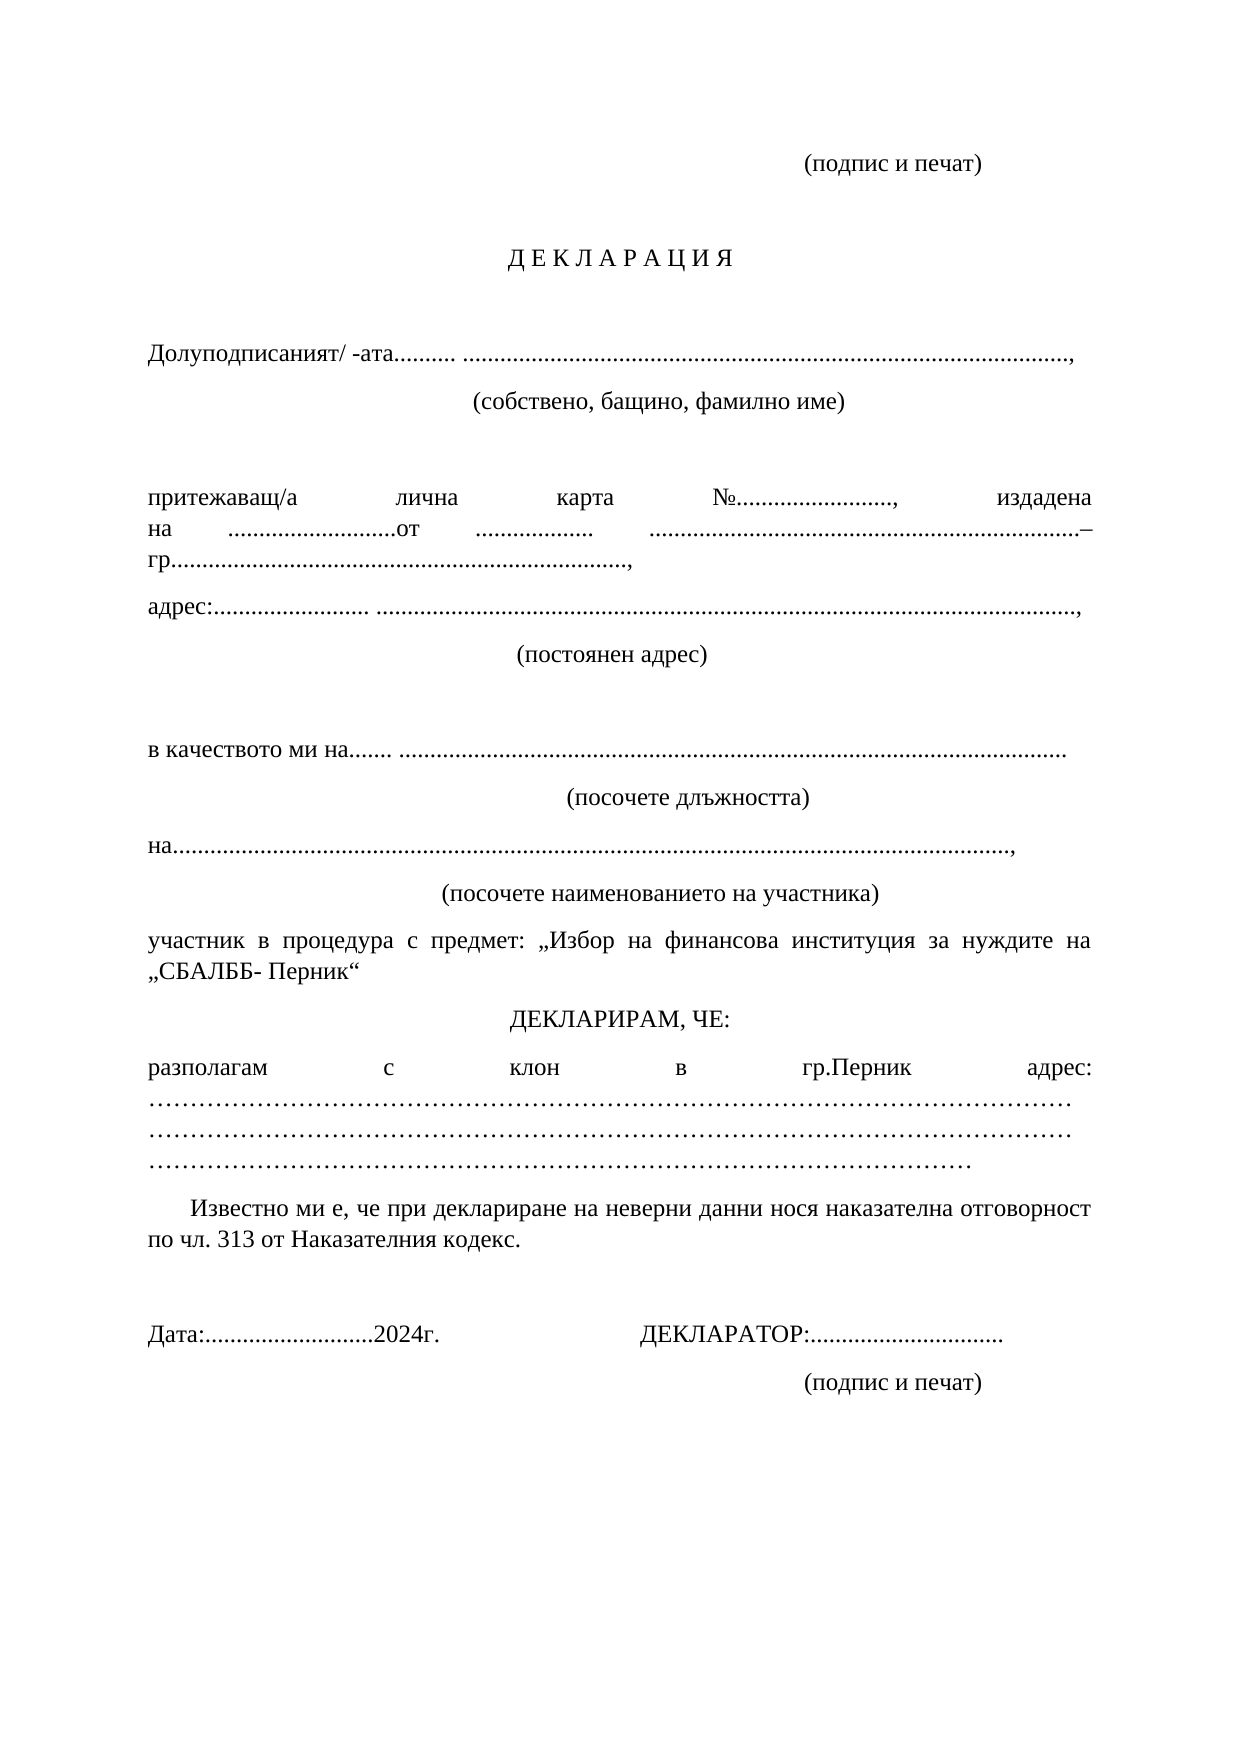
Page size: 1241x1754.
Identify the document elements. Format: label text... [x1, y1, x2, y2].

text разполагам с клон в гр.Перник адрес:…………………………………………………………………………………………………………………………………………………………………………………………………………………………………………………………………………………………… [148, 1052, 1093, 1174]
text (посочете наименованието на участника) [148, 878, 1093, 906]
text (собствено, бащино, фамилно име) [148, 386, 1093, 415]
text Д Е К Л А Р А Ц И Я [148, 243, 1093, 272]
text адрес:......................... ................................................................................................................, [148, 591, 1093, 620]
text на......................................................................................................................................, [148, 830, 1093, 859]
text Дата:...........................2024г. ДЕКЛАРАТОР:............................... [148, 1319, 1093, 1348]
text (подпис и печат) [148, 1367, 1093, 1396]
text притежаващ/а лична карта №........................., издадена на ...........................от ................... .....................................................................– гр........................................................................., [148, 482, 1093, 572]
text (посочете длъжността) [148, 782, 1093, 811]
text (постоянен адрес) [148, 639, 1093, 668]
text Известно ми е, че при деклариране на неверни данни нося наказателна отговорност по чл. 313 от Наказателния кодекс. [148, 1193, 1093, 1252]
text участник в процедура с предмет: „Избор на финансова институция за нуждите на „СБАЛББ- Перник“ [148, 925, 1093, 985]
text ДЕКЛАРИРАМ, ЧЕ: [148, 1004, 1093, 1033]
text Долуподписаният/ -ата.......... ................................................................................................., [148, 338, 1093, 367]
text в качеството ми на....... ........................................................................................................... [148, 734, 1093, 763]
text (подпис и печат) [148, 148, 1093, 176]
